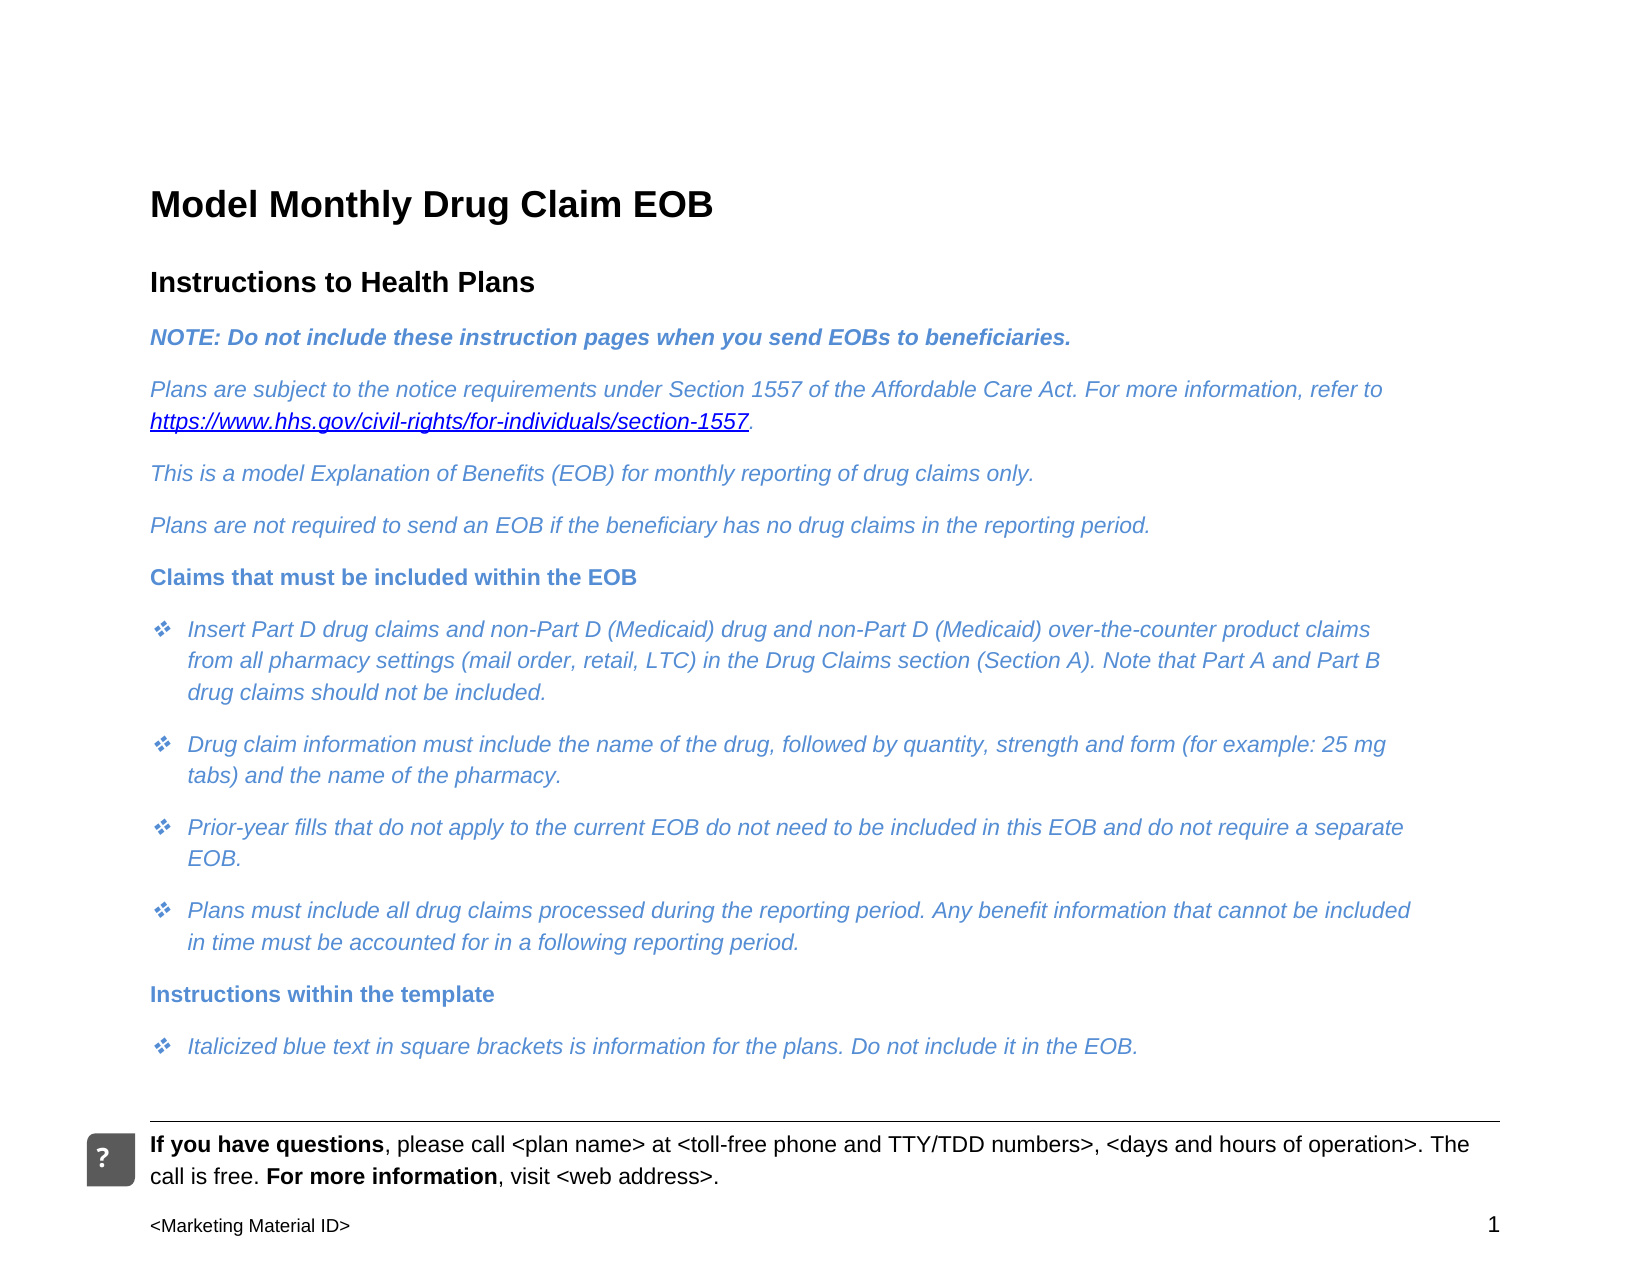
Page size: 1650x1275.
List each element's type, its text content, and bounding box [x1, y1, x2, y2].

list Prior-year fills that do not apply to the current EOB do not need to be included in this EOB and do not require a separate EOB. [150, 810, 1425, 873]
list Drug claim information must include the name of the drug, followed by quantity, strength and form (for example: 25 mg tabs) and the name of the pharmacy. [150, 727, 1425, 789]
text Plans are subject to the notice requirements under Section 1557 of the Affordable Care Act. For more information, refer to https://www.hhs.gov/civil-rights/for-individuals/section-1557. [150, 373, 1500, 435]
title Model Monthly Drug Claim EOB [150, 187, 1500, 225]
list Insert Part D drug claims and non-Part D (Medicaid) drug and non-Part D (Medicaid) over-the-counter product claims from all pharmacy settings (mail order, retail, LTC) in the Drug Claims section (Section A). Note that Part A and Part B drug claims should not be included. [150, 612, 1425, 706]
text NOTE: Do not include these instruction pages when you send EOBs to beneficiaries. [150, 321, 1500, 352]
subtitle Instructions to Health Plans [150, 262, 1500, 300]
text Claims that must be included within the EOB [150, 560, 1500, 592]
text Instructions within the template [150, 977, 1500, 1008]
list Plans must include all drug claims processed during the reporting period. Any benefit information that cannot be included in time must be accounted for in a following reporting period. [150, 894, 1425, 956]
text Plans are not required to send an EOB if the beneficiary has no drug claims in the reporting period. [150, 508, 1500, 539]
text This is a model Explanation of Benefits (EOB) for monthly reporting of drug claims only. [150, 456, 1500, 487]
list Italicized blue text in square brackets is information for the plans. Do not include it in the EOB. [150, 1029, 1425, 1060]
